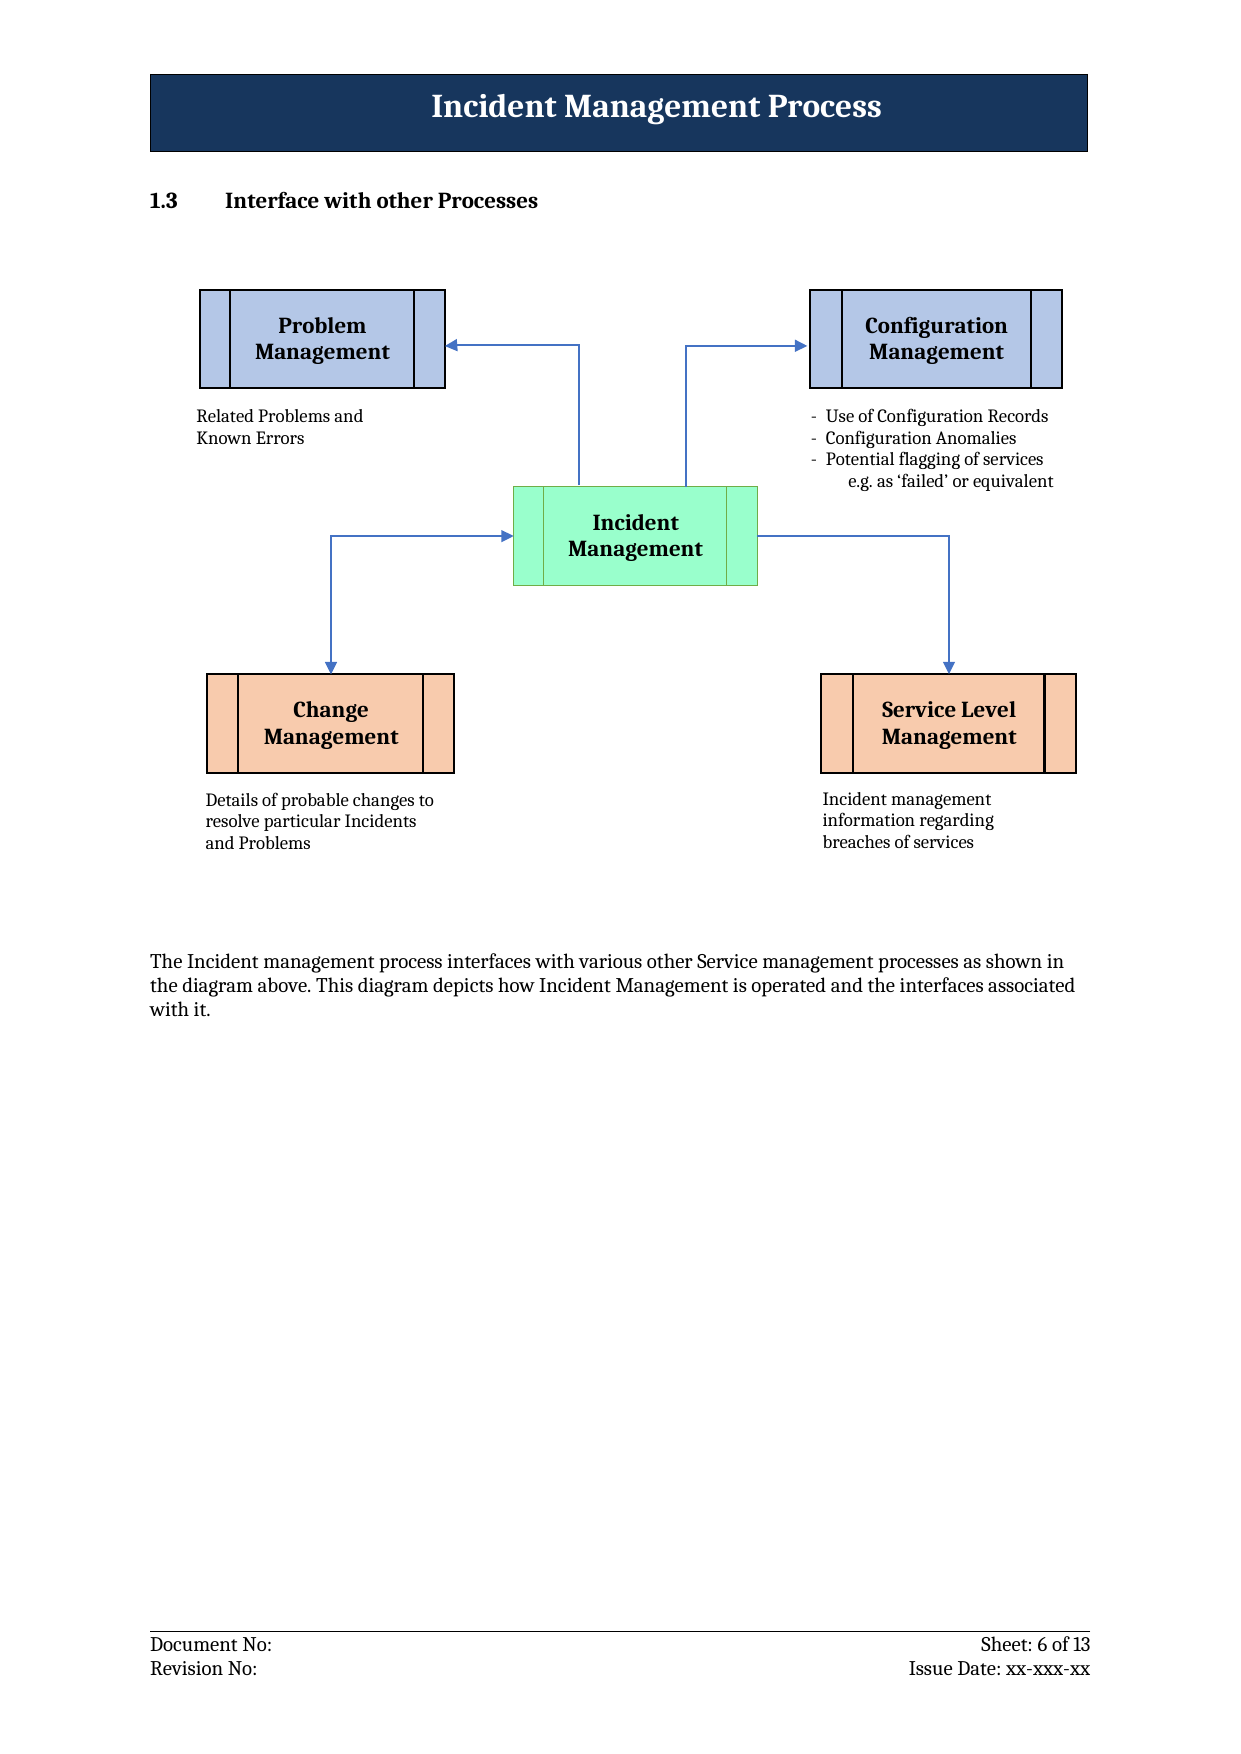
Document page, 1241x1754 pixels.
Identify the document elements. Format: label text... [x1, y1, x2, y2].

text The Incident management process interfaces with various other Service management processes as shown in the diagram above. This diagram depicts how Incident Management is operated and the interfaces associated with it. [150, 950, 1090, 1022]
subtitle Interface with other Processes [150, 188, 1090, 214]
